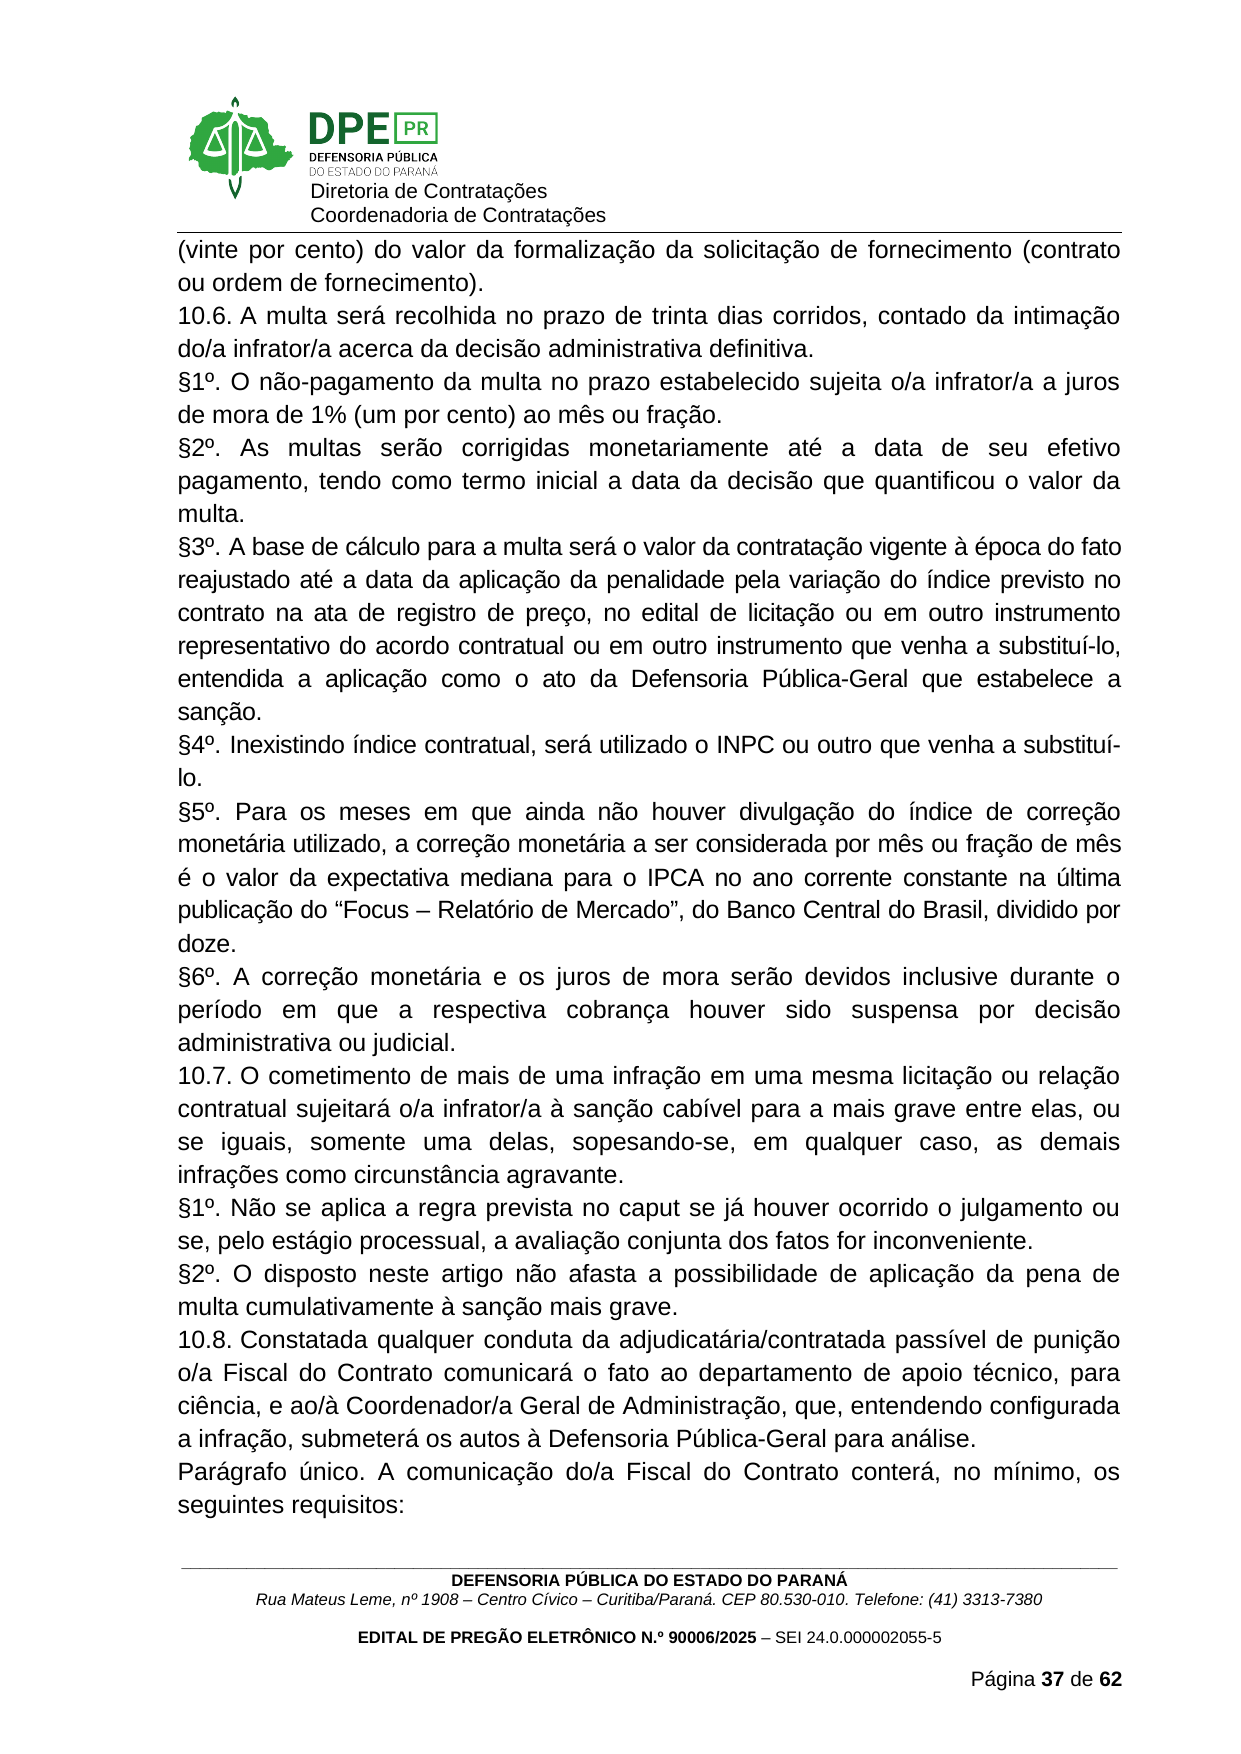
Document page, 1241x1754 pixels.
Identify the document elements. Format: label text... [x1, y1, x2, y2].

subtitle Parágrafo único. A comunicação do/a Fiscal do Contrato conterá, no mínimo, os seguintes requisitos: [177, 1457, 1122, 1519]
subtitle §4º. Inexistindo índice contratual, será utilizado o INPC ou outro que venha a substituí-lo. [177, 730, 1122, 792]
subtitle O cometimento de mais de uma infração em uma mesma licitação ou relação contratual sujeitará o/a infrator/a à sanção cabível para a mais grave entre elas, ou se iguais, somente uma delas, sopesando-se, em qualquer caso, as demais infrações como circunstância agravante. [177, 1061, 1122, 1188]
subtitle A multa será recolhida no prazo de trinta dias corridos, contado da intimação do/a infrator/a acerca da decisão administrativa definitiva. [177, 301, 1122, 363]
subtitle §2º. As multas serão corrigidas monetariamente até a data de seu efetivo pagamento, tendo como termo inicial a data da decisão que quantificou o valor da multa. [177, 433, 1122, 528]
subtitle §1º. O não-pagamento da multa no prazo estabelecido sujeita o/a infrator/a a juros de mora de 1% (um por cento) ao mês ou fração. [177, 367, 1122, 429]
subtitle Constatada qualquer conduta da adjudicatária/contratada passível de punição o/a Fiscal do Contrato comunicará o fato ao departamento de apoio técnico, para ciência, e ao/à Coordenador/a Geral de Administração, que, entendendo configurada a infração, submeterá os autos à Defensoria Pública-Geral para análise. [177, 1325, 1122, 1453]
subtitle §5º. Para os meses em que ainda não houver divulgação do índice de correção monetária utilizado, a correção monetária a ser considerada por mês ou fração de mês é o valor da expectativa mediana para o IPCA no ano corrente constante na última publicação do “Focus – Relatório de Mercado”, do Banco Central do Brasil, dividido por doze. [177, 796, 1122, 957]
picture [188, 96, 438, 200]
subtitle §1º. Não se aplica a regra prevista no caput se já houver ocorrido o julgamento ou se, pelo estágio processual, a avaliação conjunta dos fatos for inconveniente. [177, 1193, 1122, 1254]
subtitle §2º. O disposto neste artigo não afasta a possibilidade de aplicação da pena de multa cumulativamente à sanção mais grave. [177, 1259, 1122, 1321]
subtitle §6º. A correção monetária e os juros de mora serão devidos inclusive durante o período em que a respectiva cobrança houver sido suspensa por decisão administrativa ou judicial. [177, 962, 1122, 1056]
subtitle §3º. A base de cálculo para a multa será o valor da contratação vigente à época do fato reajustado até a data da aplicação da penalidade pela variação do índice previsto no contrato na ata de registro de preço, no edital de licitação ou em outro instrumento representativo do acordo contratual ou em outro instrumento que venha a substituí-lo, entendida a aplicação como o ato da Defensoria Pública-Geral que estabelece a sanção. [177, 532, 1122, 726]
